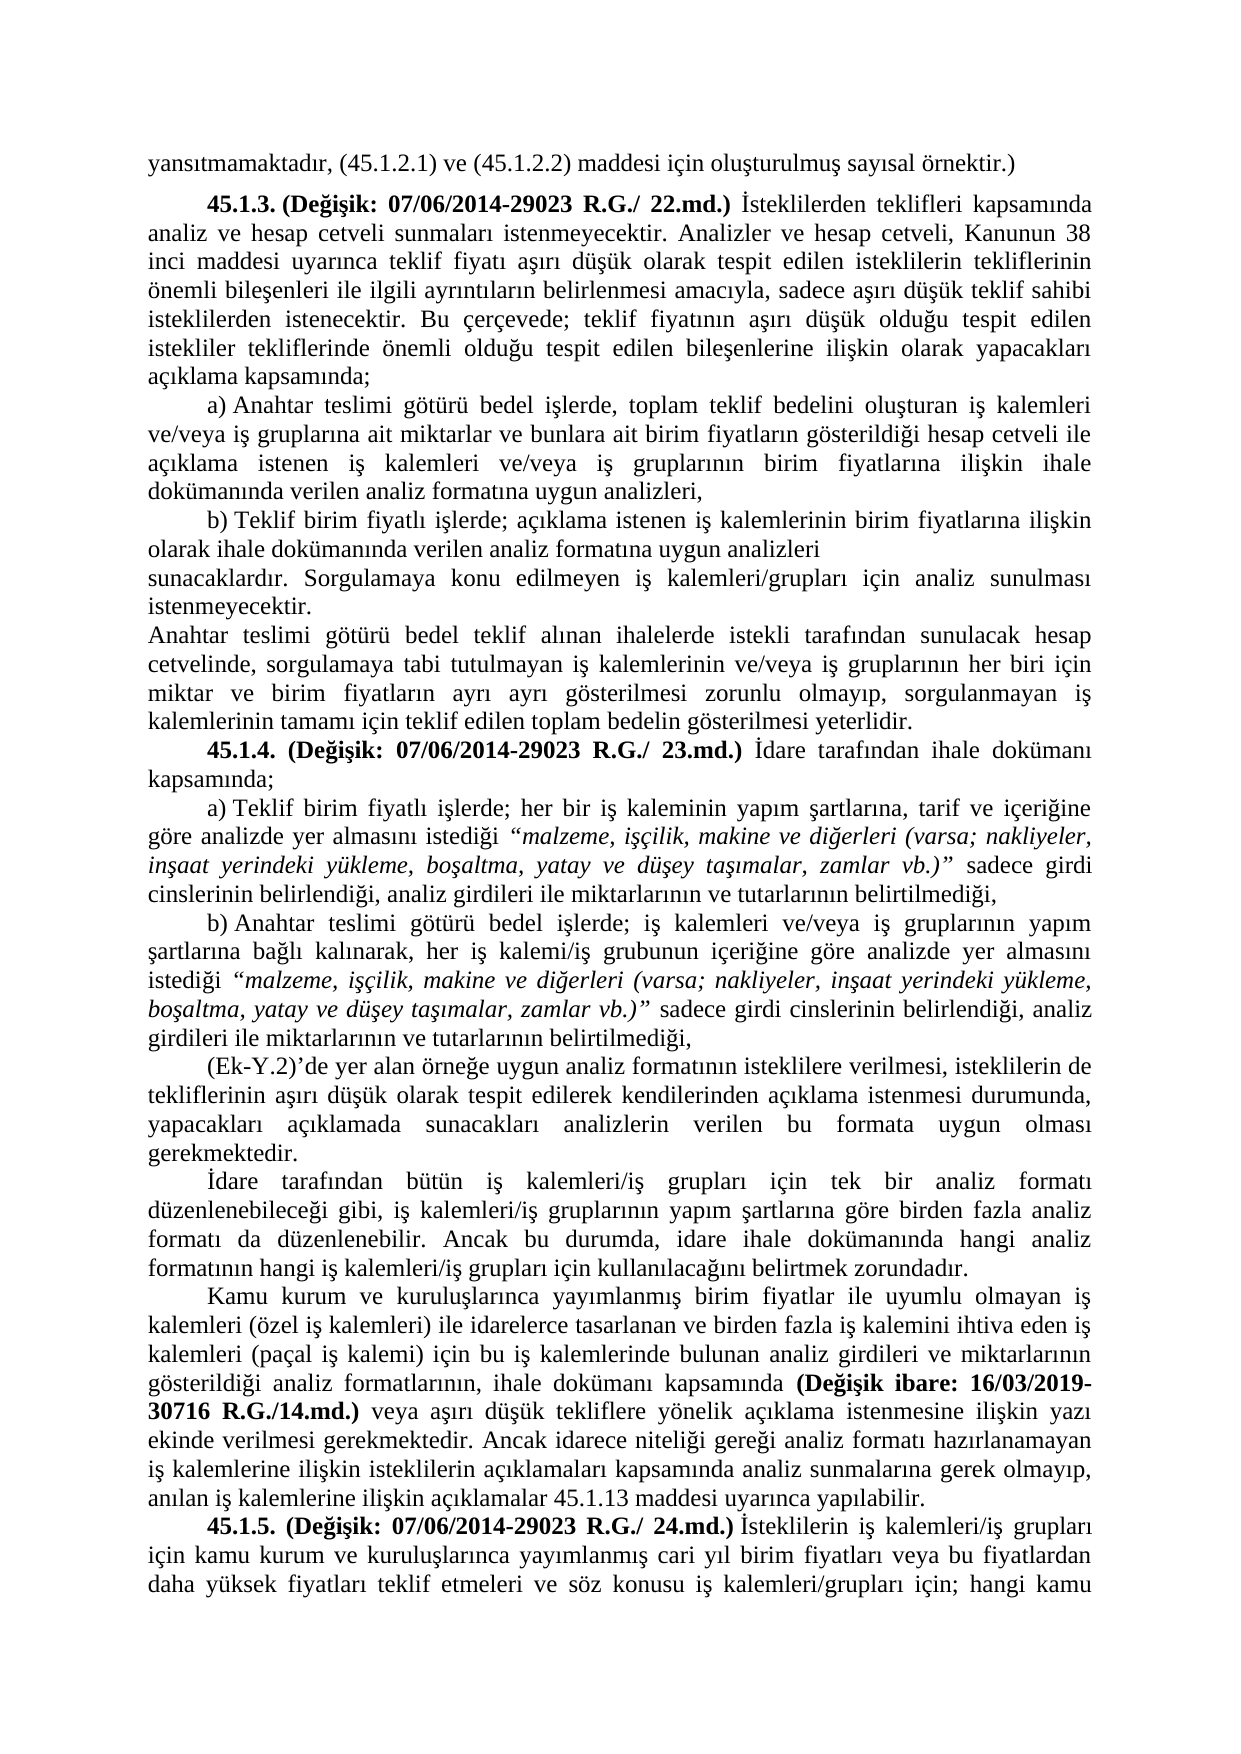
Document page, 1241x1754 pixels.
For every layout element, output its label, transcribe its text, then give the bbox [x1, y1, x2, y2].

text b) Anahtar teslimi götürü bedel işlerde; iş kalemleri ve/veya iş gruplarının yapım şartlarına bağlı kalınarak, her iş kalemi/iş grubunun içeriğine göre analizde yer almasını istediği “malzeme, işçilik, makine ve diğerleri (varsa; nakliyeler, inşaat yerindeki yükleme, boşaltma, yatay ve düşey taşımalar, zamlar vb.)” sadece girdi cinslerinin belirlendiği, analiz girdileri ile miktarlarının ve tutarlarının belirtilmediği, [148, 908, 1092, 1051]
text İdare tarafından bütün iş kalemleri/iş grupları için tek bir analiz formatı düzenlenebileceği gibi, iş kalemleri/iş gruplarının yapım şartlarına göre birden fazla analiz formatı da düzenlenebilir. Ancak bu durumda, idare ihale dokümanında hangi analiz formatının hangi iş kalemleri/iş grupları için kullanılacağını belirtmek zorundadır. [148, 1166, 1092, 1281]
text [148, 148, 1092, 176]
text a) Teklif birim fiyatlı işlerde; her bir iş kaleminin yapım şartlarına, tarif ve içeriğine göre analizde yer almasını istediği “malzeme, işçilik, makine ve diğerleri (varsa; nakliyeler, inşaat yerindeki yükleme, boşaltma, yatay ve düşey taşımalar, zamlar vb.)” sadece girdi cinslerinin belirlendiği, analiz girdileri ile miktarlarının ve tutarlarının belirtilmediği, [148, 793, 1092, 908]
text sunacaklardır. Sorgulamaya konu edilmeyen iş kalemleri/grupları için analiz sunulması istenmeyecektir. [148, 563, 1092, 620]
text (Ek-Y.2)’de yer alan örneğe uygun analiz formatının isteklilere verilmesi, isteklilerin de tekliflerinin aşırı düşük olarak tespit edilerek kendilerinden açıklama istenmesi durumunda, yapacakları açıklamada sunacakları analizlerin verilen bu formata uygun olması gerekmektedir. [148, 1051, 1092, 1166]
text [148, 1511, 1092, 1598]
text 45.1.4. (Değişik: 07/06/2014-29023 R.G./ 23.md.) İdare tarafından ihale dokümanı kapsamında; [148, 735, 1092, 793]
text b) Teklif birim fiyatlı işlerde; açıklama istenen iş kalemlerinin birim fiyatlarına ilişkin olarak ihale dokümanında verilen analiz formatına uygun analizleri [148, 505, 1092, 563]
text Kamu kurum ve kuruluşlarınca yayımlanmış birim fiyatlar ile uyumlu olmayan iş kalemleri (özel iş kalemleri) ile idarelerce tasarlanan ve birden fazla iş kalemini ihtiva eden iş kalemleri (paçal iş kalemi) için bu iş kalemlerinde bulunan analiz girdileri ve miktarlarının gösterildiği analiz formatlarının, ihale dokümanı kapsamında (Değişik ibare: 16/03/2019-30716 R.G./14.md.) veya aşırı düşük tekliflere yönelik açıklama istenmesine ilişkin yazı ekinde verilmesi gerekmektedir. Ancak idarece niteliği gereği analiz formatı hazırlanamayan iş kalemlerine ilişkin isteklilerin açıklamaları kapsamında analiz sunmalarına gerek olmayıp, anılan iş kalemlerine ilişkin açıklamalar 45.1.13 maddesi uyarınca yapılabilir. [148, 1281, 1092, 1511]
text Anahtar teslimi götürü bedel teklif alınan ihalelerde istekli tarafından sunulacak hesap cetvelinde, sorgulamaya tabi tutulmayan iş kalemlerinin ve/veya iş gruplarının her biri için miktar ve birim fiyatların ayrı ayrı gösterilmesi zorunlu olmayıp, sorgulanmayan iş kalemlerinin tamamı için teklif edilen toplam bedelin gösterilmesi yeterlidir. [148, 620, 1092, 735]
text 45.1.3. (Değişik: 07/06/2014-29023 R.G./ 22.md.) İsteklilerden teklifleri kapsamında analiz ve hesap cetveli sunmaları istenmeyecektir. Analizler ve hesap cetveli, Kanunun 38 inci maddesi uyarınca teklif fiyatı aşırı düşük olarak tespit edilen isteklilerin tekliflerinin önemli bileşenleri ile ilgili ayrıntıların belirlenmesi amacıyla, sadece aşırı düşük teklif sahibi isteklilerden istenecektir. Bu çerçevede; teklif fiyatının aşırı düşük olduğu tespit edilen istekliler tekliflerinde önemli olduğu tespit edilen bileşenlerine ilişkin olarak yapacakları açıklama kapsamında; [148, 189, 1092, 390]
text a) Anahtar teslimi götürü bedel işlerde, toplam teklif bedelini oluşturan iş kalemleri ve/veya iş gruplarına ait miktarlar ve bunlara ait birim fiyatların gösterildiği hesap cetveli ile açıklama istenen iş kalemleri ve/veya iş gruplarının birim fiyatlarına ilişkin ihale dokümanında verilen analiz formatına uygun analizleri, [148, 390, 1092, 505]
